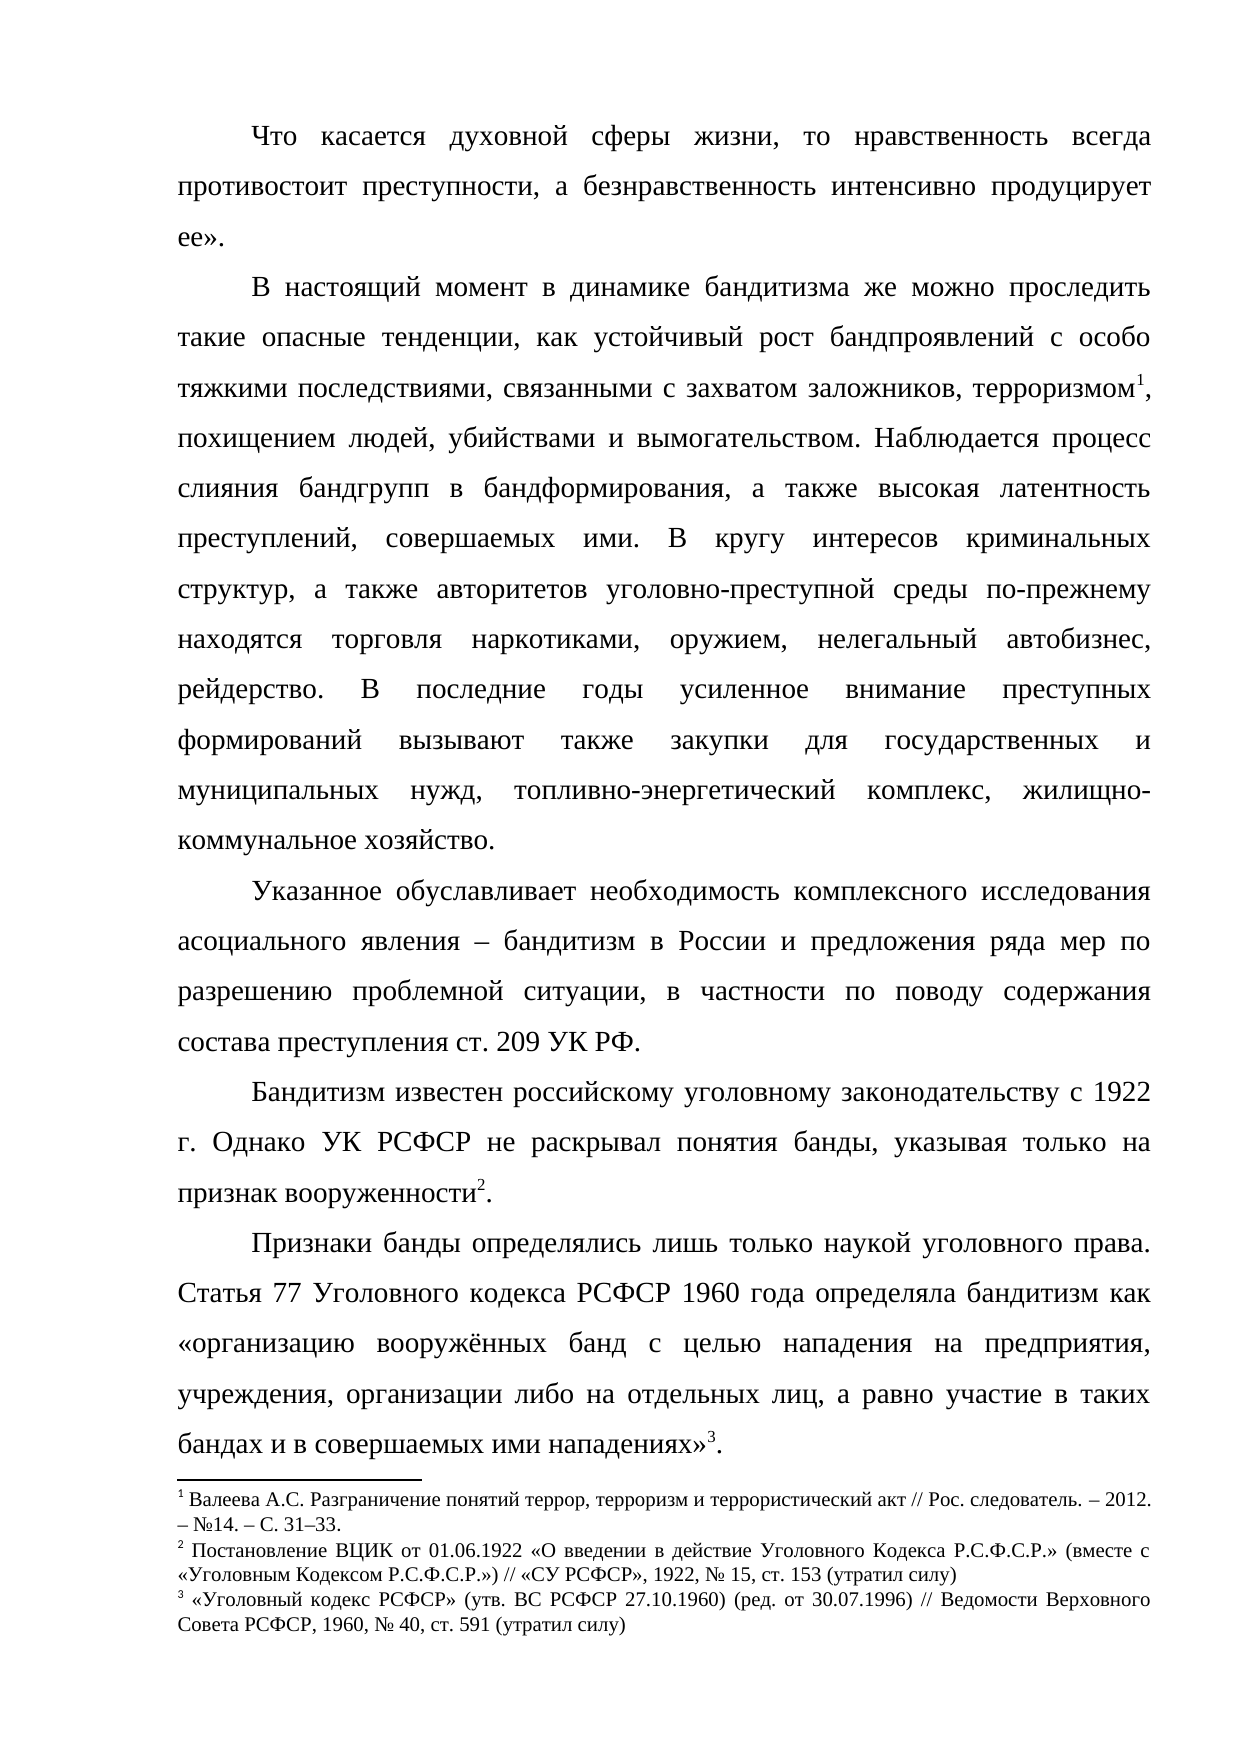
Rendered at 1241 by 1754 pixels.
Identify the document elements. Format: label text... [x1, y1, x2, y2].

text В настоящий момент в динамике бандитизма же можно проследить такие опасные тенденции, как устойчивый рост бандпроявлений с особо тяжкими последствиями, связанными с захватом заложников, терроризмом, похищением людей, убийствами и вымогательством. Наблюдается процесс слияния бандгрупп в бандформирования, а также высокая латентность преступлений, совершаемых ими. В кругу интересов криминальных структур, а также авторитетов уголовно-преступной среды по-прежнему находятся торговля наркотиками, оружием, нелегальный автобизнес, рейдерство. В последние годы усиленное внимание преступных формирований вызывают также закупки для государственных и муниципальных нужд, топливно-энергетический комплекс, жилищно-коммунальное хозяйство. [177, 269, 1152, 856]
text Бандитизм известен российскому уголовному законодательству с 1922 г. Однако УК РСФСР не раскрывал понятия банды, указывая только на признак вооруженности. [177, 1074, 1152, 1208]
text Признаки банды определялись лишь только наукой уголовного права. Статья 77 Уголовного кодекса РСФСР 1960 года определяла бандитизм как «организацию вооружённых банд с целью нападения на предприятия, учреждения, организации либо на отдельных лиц, а равно участие в таких бандах и в совершаемых ими нападениях». [177, 1225, 1152, 1460]
text Что касается духовной сферы жизни, то нравственность всегда противостоит преступности, а безнравственность интенсивно продуцирует ее». [177, 118, 1152, 252]
text Указанное обуславливает необходимость комплексного исследования асоциального явления – бандитизм в России и предложения ряда мер по разрешению проблемной ситуации, в частности по поводу содержания состава преступления ст. 209 УК РФ. [177, 873, 1152, 1057]
